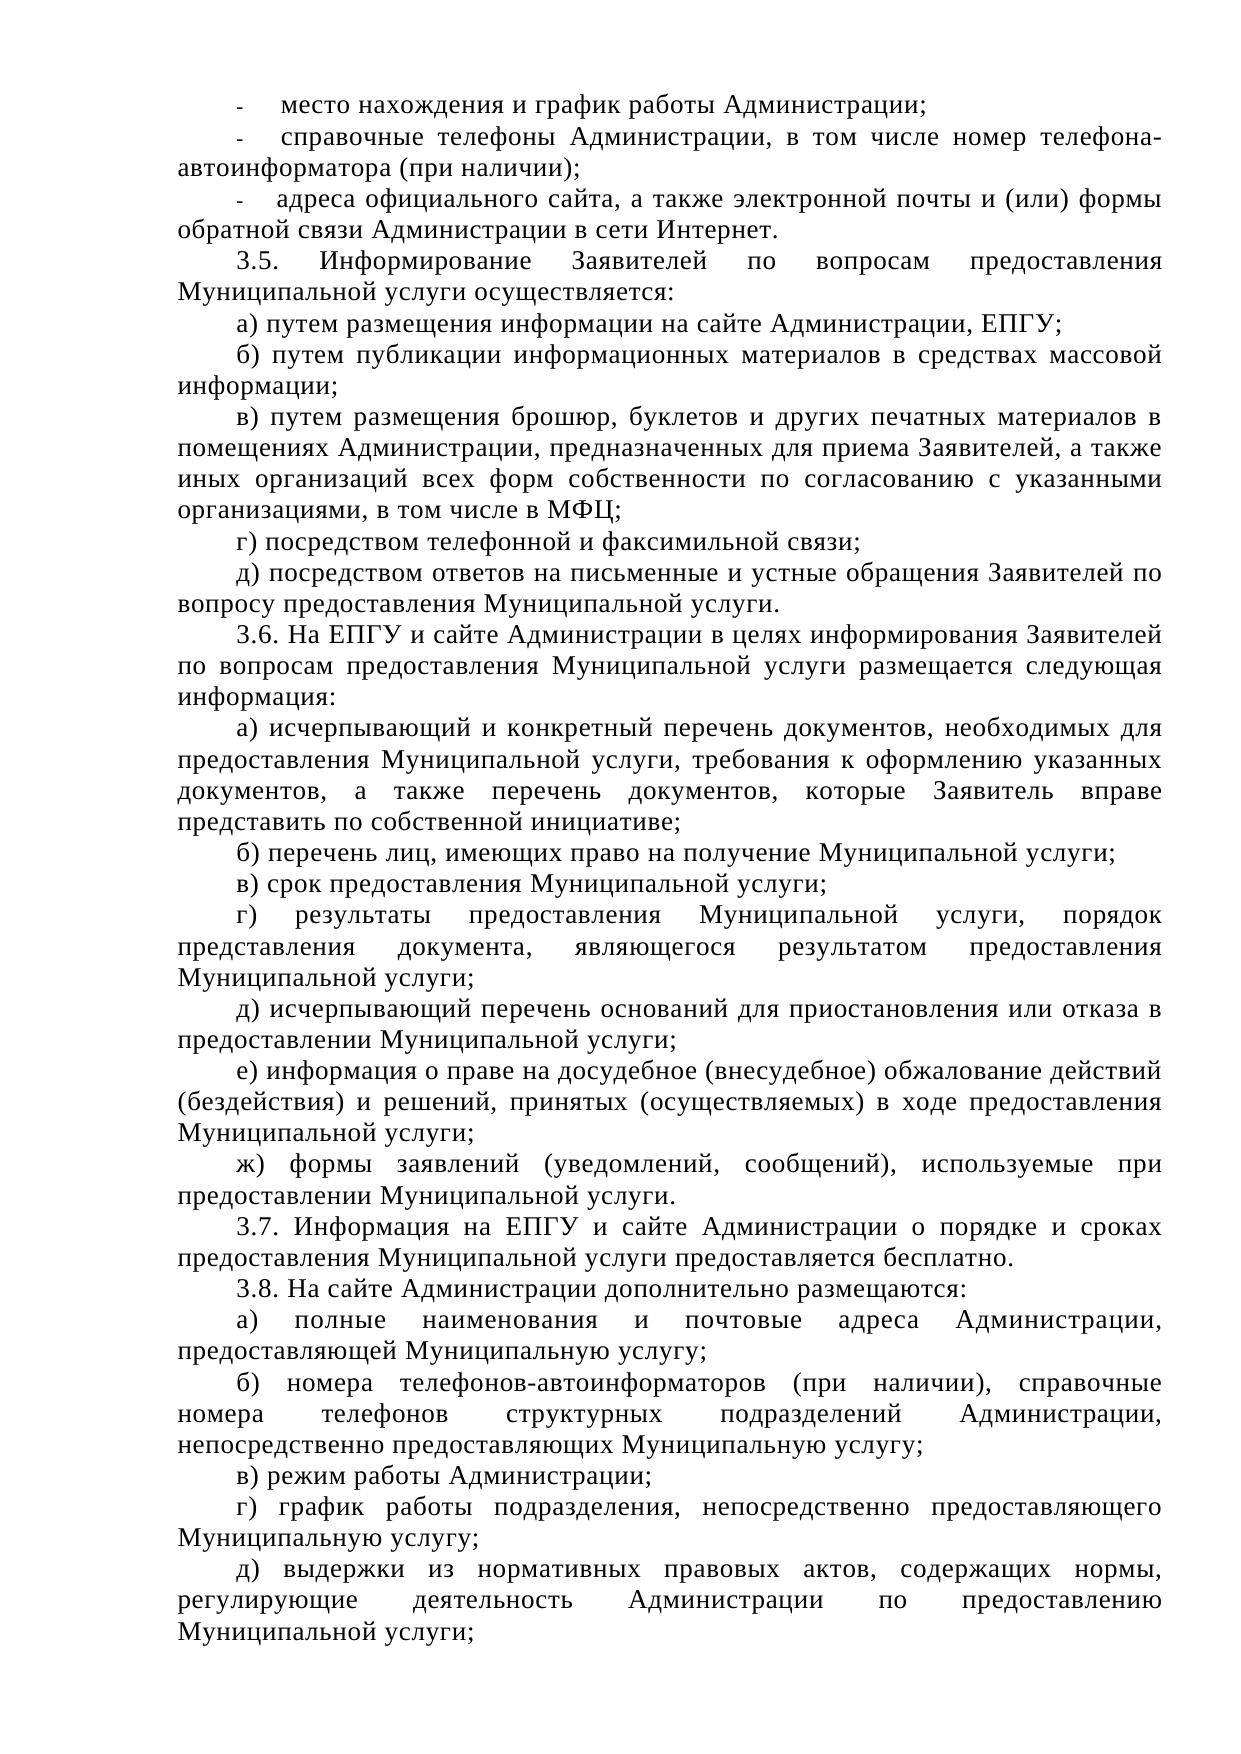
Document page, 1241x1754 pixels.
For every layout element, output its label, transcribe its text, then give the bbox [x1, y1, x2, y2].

text 3.6. На ЕПГУ и сайте Администрации в целях информирования Заявителей по вопросам предоставления Муниципальной услуги размещается следующая информация: [177, 618, 1163, 712]
list адреса официального сайта, а также электронной почты и (или) формы обратной связи Администрации в сети Интернет. [177, 182, 1163, 244]
text г) посредством телефонной и факсимильной связи; [177, 525, 1163, 556]
text в) срок предоставления Муниципальной услуги; [177, 867, 1163, 898]
text а) исчерпывающий и конкретный перечень документов, необходимых для предоставления Муниципальной услуги, требования к оформлению указанных документов, а также перечень документов, которые Заявитель вправе представить по собственной инициативе; [177, 712, 1163, 836]
text 3.8. На сайте Администрации дополнительно размещаются: [177, 1272, 1163, 1303]
text в) режим работы Администрации; [177, 1459, 1163, 1490]
text д) выдержки из нормативных правовых актов, содержащих нормы, регулирующие деятельность Администрации по предоставлению Муниципальной услуги; [177, 1552, 1163, 1646]
text д) посредством ответов на письменные и устные обращения Заявителей по вопросу предоставления Муниципальной услуги. [177, 556, 1163, 618]
text б) путем публикации информационных материалов в средствах массовой информации; [177, 338, 1163, 400]
text а) полные наименования и почтовые адреса Администрации, предоставляющей Муниципальную услугу; [177, 1303, 1163, 1366]
text а) путем размещения информации на сайте Администрации, ЕПГУ; [177, 307, 1163, 338]
text 3.7. Информация на ЕПГУ и сайте Администрации о порядке и сроках предоставления Муниципальной услуги предоставляется бесплатно. [177, 1210, 1163, 1272]
text б) номера телефонов-автоинформаторов (при наличии), справочные номера телефонов структурных подразделений Администрации, непосредственно предоставляющих Муниципальную услугу; [177, 1366, 1163, 1459]
text ж) формы заявлений (уведомлений, сообщений), используемые при предоставлении Муниципальной услуги. [177, 1148, 1163, 1210]
text е) информация о праве на досудебное (внесудебное) обжалование действий (бездействия) и решений, принятых (осуществляемых) в ходе предоставления Муниципальной услуги; [177, 1054, 1163, 1148]
list справочные телефоны Администрации, в том числе номер телефона-автоинформатора (при наличии); [177, 120, 1163, 182]
text г) график работы подразделения, непосредственно предоставляющего Муниципальную услугу; [177, 1490, 1163, 1552]
text д) исчерпывающий перечень оснований для приостановления или отказа в предоставлении Муниципальной услуги; [177, 992, 1163, 1054]
text г) результаты предоставления Муниципальной услуги, порядок представления документа, являющегося результатом предоставления Муниципальной услуги; [177, 898, 1163, 992]
text б) перечень лиц, имеющих право на получение Муниципальной услуги; [177, 836, 1163, 867]
text в) путем размещения брошюр, буклетов и других печатных материалов в помещениях Администрации, предназначенных для приема Заявителей, а также иных организаций всех форм собственности по согласованию с указанными организациями, в том числе в МФЦ; [177, 400, 1163, 525]
list место нахождения и график работы Администрации; [177, 89, 1163, 120]
text 3.5. Информирование Заявителей по вопросам предоставления Муниципальной услуги осуществляется: [177, 244, 1163, 307]
